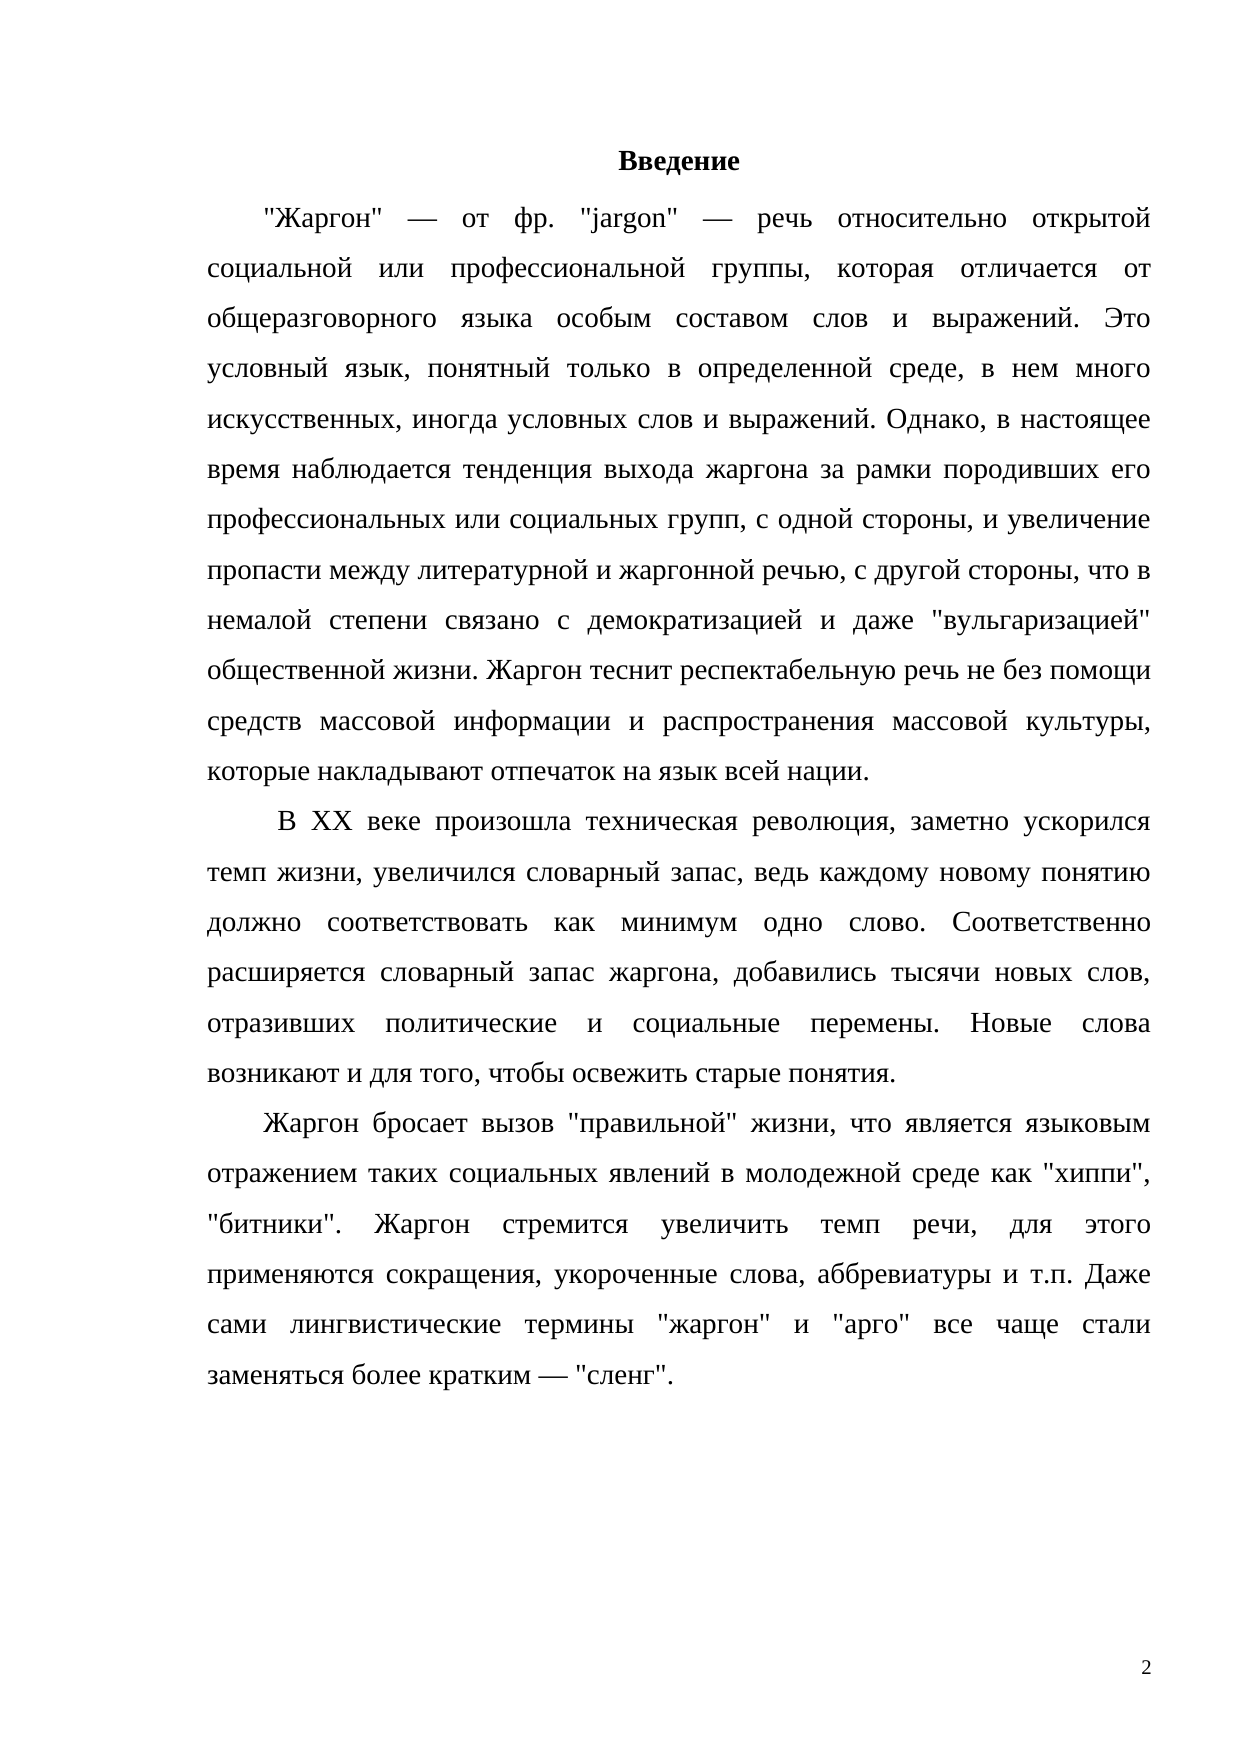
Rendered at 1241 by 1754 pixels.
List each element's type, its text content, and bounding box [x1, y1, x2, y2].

subtitle Введение [207, 143, 1152, 177]
text "Жаргон" — от фр. "jargon" — речь относительно открытой социальной или профессиональной группы, которая отличается от общеразговорного языка особым составом слов и выражений. Это условный язык, понятный только в определенной среде, в нем много искусственных, иногда условных слов и выражений. Однако, в настоящее время наблюдается тенденция выхода жаргона за рамки породивших его профессиональных или социальных групп, с одной стороны, и увеличение пропасти между литературной и жаргонной речью, с другой стороны, что в немалой степени связано с демократизацией и даже "вульгаризацией" общественной жизни. Жаргон теснит респектабельную речь не без помощи средств массовой информации и распространения массовой культуры, которые накладывают отпечаток на язык всей нации. [207, 200, 1152, 787]
text Жаргон бросает вызов "правильной" жизни, что является языковым отражением таких социальных явлений в молодежной среде как "хиппи", "битники". Жаргон стремится увеличить темп речи, для этого применяются сокращения, укороченные слова, аббревиатуры и т.п. Даже сами лингвистические термины "жаргон" и "арго" все чаще стали заменяться более кратким — "сленг". [207, 1105, 1152, 1390]
text В ХХ веке произошла техническая революция, заметно ускорился темп жизни, увеличился словарный запас, ведь каждому новому понятию должно соответствовать как минимум одно слово. Соответственно расширяется словарный запас жаргона, добавились тысячи новых слов, отразивших политические и социальные перемены. Новые слова возникают и для того, чтобы освежить старые понятия. [207, 803, 1152, 1088]
